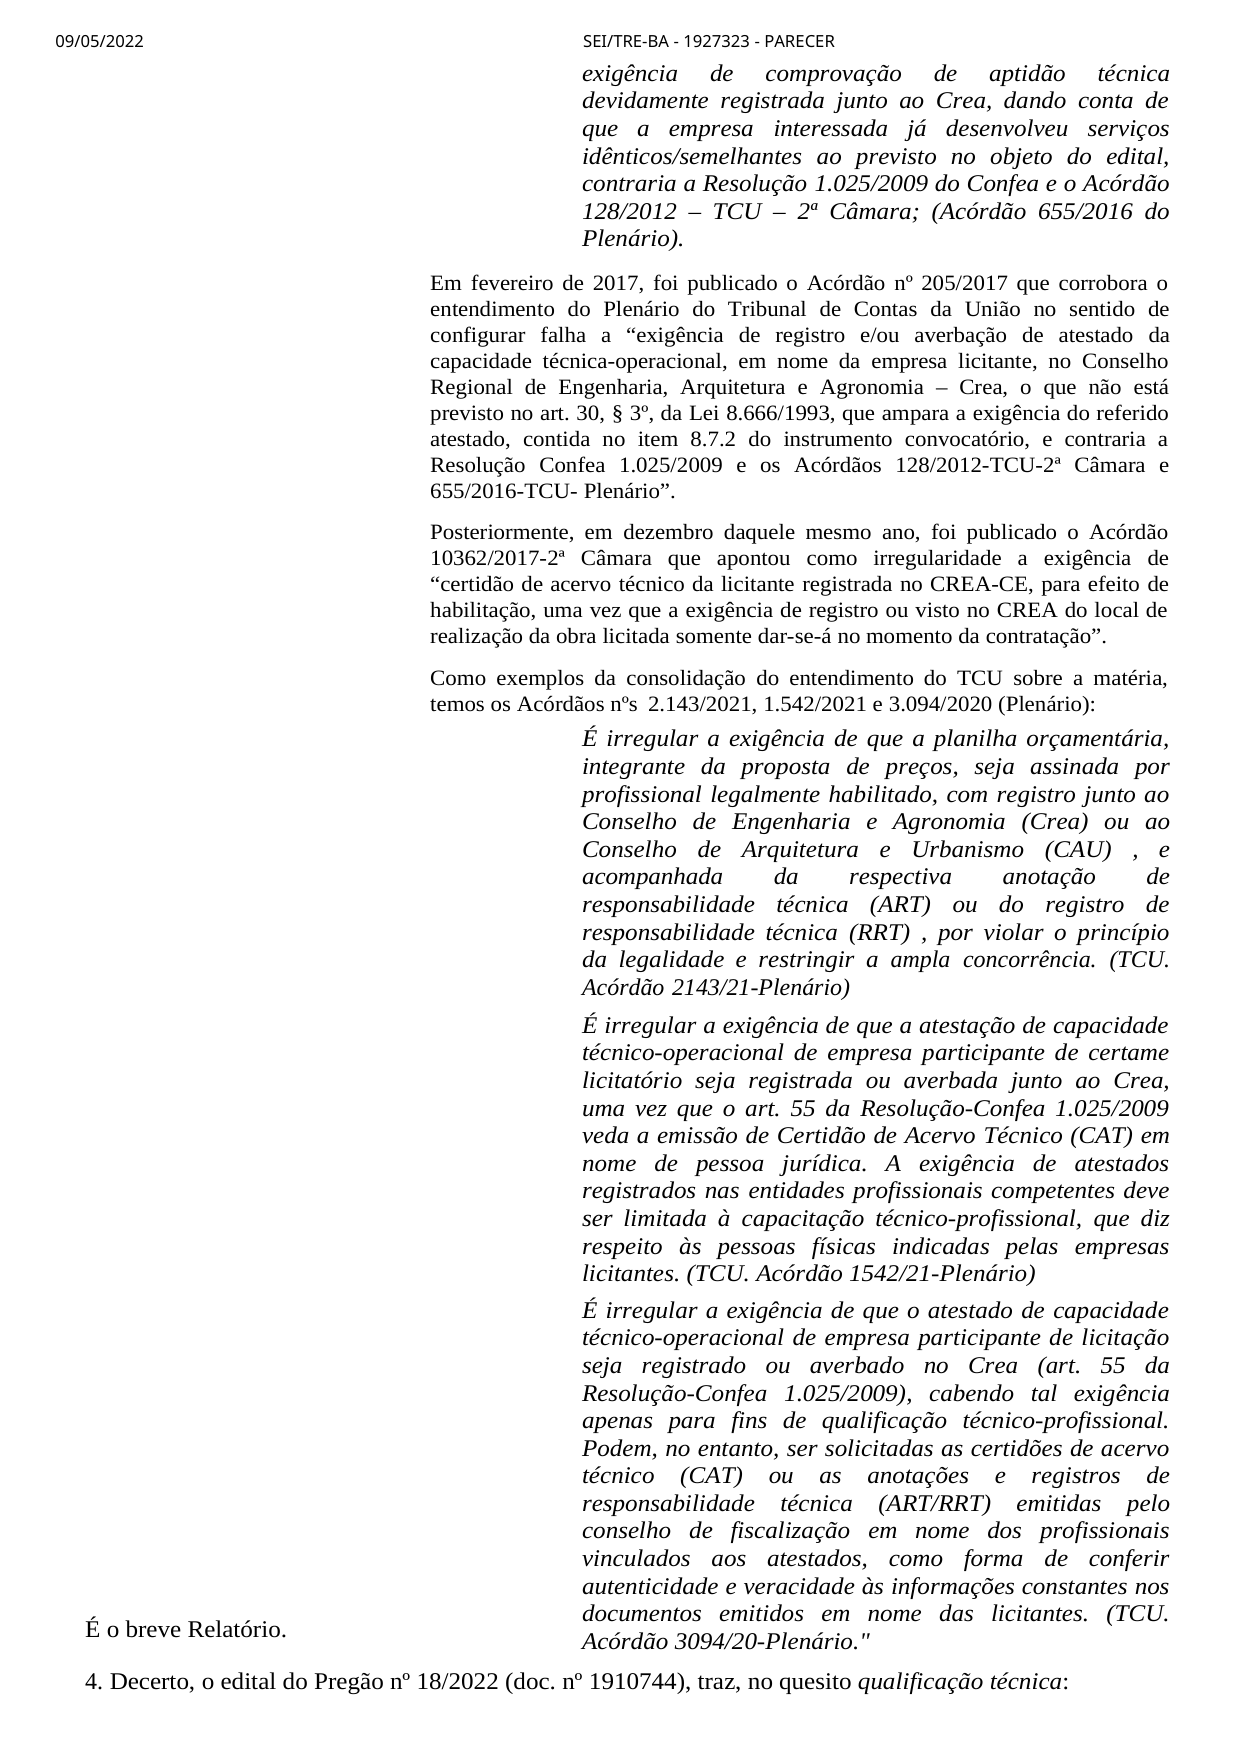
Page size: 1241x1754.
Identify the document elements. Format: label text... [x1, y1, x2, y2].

text Em fevereiro de 2017, foi publicado o Acórdão nº 205/2017 que corrobora o entendimento do Plenário do Tribunal de Contas da União no sentido de configurar falha a “exigência de registro e/ou averbação de atestado da capacidade técnica-operacional, em nome da empresa licitante, no Conselho Regional de Engenharia, Arquitetura e Agronomia – Crea, o que não está previsto no art. 30, § 3º, da Lei 8.666/1993, que ampara a exigência do referido atestado, contida no item 8.7.2 do instrumento convocatório, e contraria a Resolução Confea 1.025/2009 e os Acórdãos 128/2012-TCU-2ª Câmara e 655/2016-TCU- Plenário”. [430, 270, 1170, 503]
text É irregular a exigência de que a atestação de capacidade técnico-operacional de empresa participante de certame licitatório seja registrada ou averbada junto ao Crea, uma vez que o art. 55 da Resolução-Confea 1.025/2009 veda a emissão de Certidão de Acervo Técnico (CAT) em nome de pessoa jurídica. A exigência de atestados registrados nas entidades profissionais competentes deve ser limitada à capacitação técnico-profissional, que diz respeito às pessoas físicas indicadas pelas empresas licitantes. (TCU. Acórdão 1542/21-Plenário) [582, 1011, 1170, 1287]
subtitle É irregular a exigência de que a planilha orçamentária, integrante da proposta de preços, seja assinada por profissional legalmente habilitado, com registro junto ao Conselho de Engenharia e Agronomia (Crea) ou ao Conselho de Arquitetura e Urbanismo (CAU) , e acompanhada da respectiva anotação de responsabilidade técnica (ART) ou do registro de responsabilidade técnica (RRT) , por violar o princípio da legalidade e restringir a ampla concorrência. (TCU. Acórdão 2143/21-Plenário) [582, 724, 1170, 1000]
subtitle É o breve Relatório. [85, 1615, 287, 1643]
text Posteriormente, em dezembro daquele mesmo ano, foi publicado o Acórdão 10362/2017-2ª Câmara que apontou como irregularidade a exigência de “certidão de acervo técnico da licitante registrada no CREA-CE, para efeito de habilitação, uma vez que a exigência de registro ou visto no CREA do local de realização da obra licitada somente dar-se-á no momento da contratação”. [430, 519, 1169, 648]
subtitle É irregular a exigência de que o atestado de capacidade técnico-operacional de empresa participante de licitação seja registrado ou averbado no Crea (art. 55 da Resolução-Confea 1.025/2009), cabendo tal exigência apenas para fins de qualificação técnico-profissional. Podem, no entanto, ser solicitadas as certidões de acervo técnico (CAT) ou as anotações e registros de responsabilidade técnica (ART/RRT) emitidas pelo conselho de fiscalização em nome dos profissionais vinculados aos atestados, como forma de conferir autenticidade e veracidade às informações constantes nos documentos emitidos em nome das licitantes. (TCU. Acórdão 3094/20-Plenário." [582, 1296, 1170, 1654]
text Como exemplos da consolidação do entendimento do TCU sobre a matéria, temos os Acórdãos nºs 2.143/2021, 1.542/2021 e 3.094/2020 (Plenário): [430, 665, 1169, 716]
subtitle exigência de comprovação de aptidão técnica devidamente registrada junto ao Crea, dando conta de que a empresa interessada já desenvolveu serviços idênticos/semelhantes ao previsto no objeto do edital, contraria a Resolução 1.025/2009 do Confea e o Acórdão 128/2012 – TCU – 2ª Câmara; (Acórdão 655/2016 do Plenário). [582, 59, 1170, 252]
list Decerto, o edital do Pregão nº 18/2022 (doc. nº 1910744), traz, no quesito qualificação técnica: [85, 1667, 1182, 1694]
